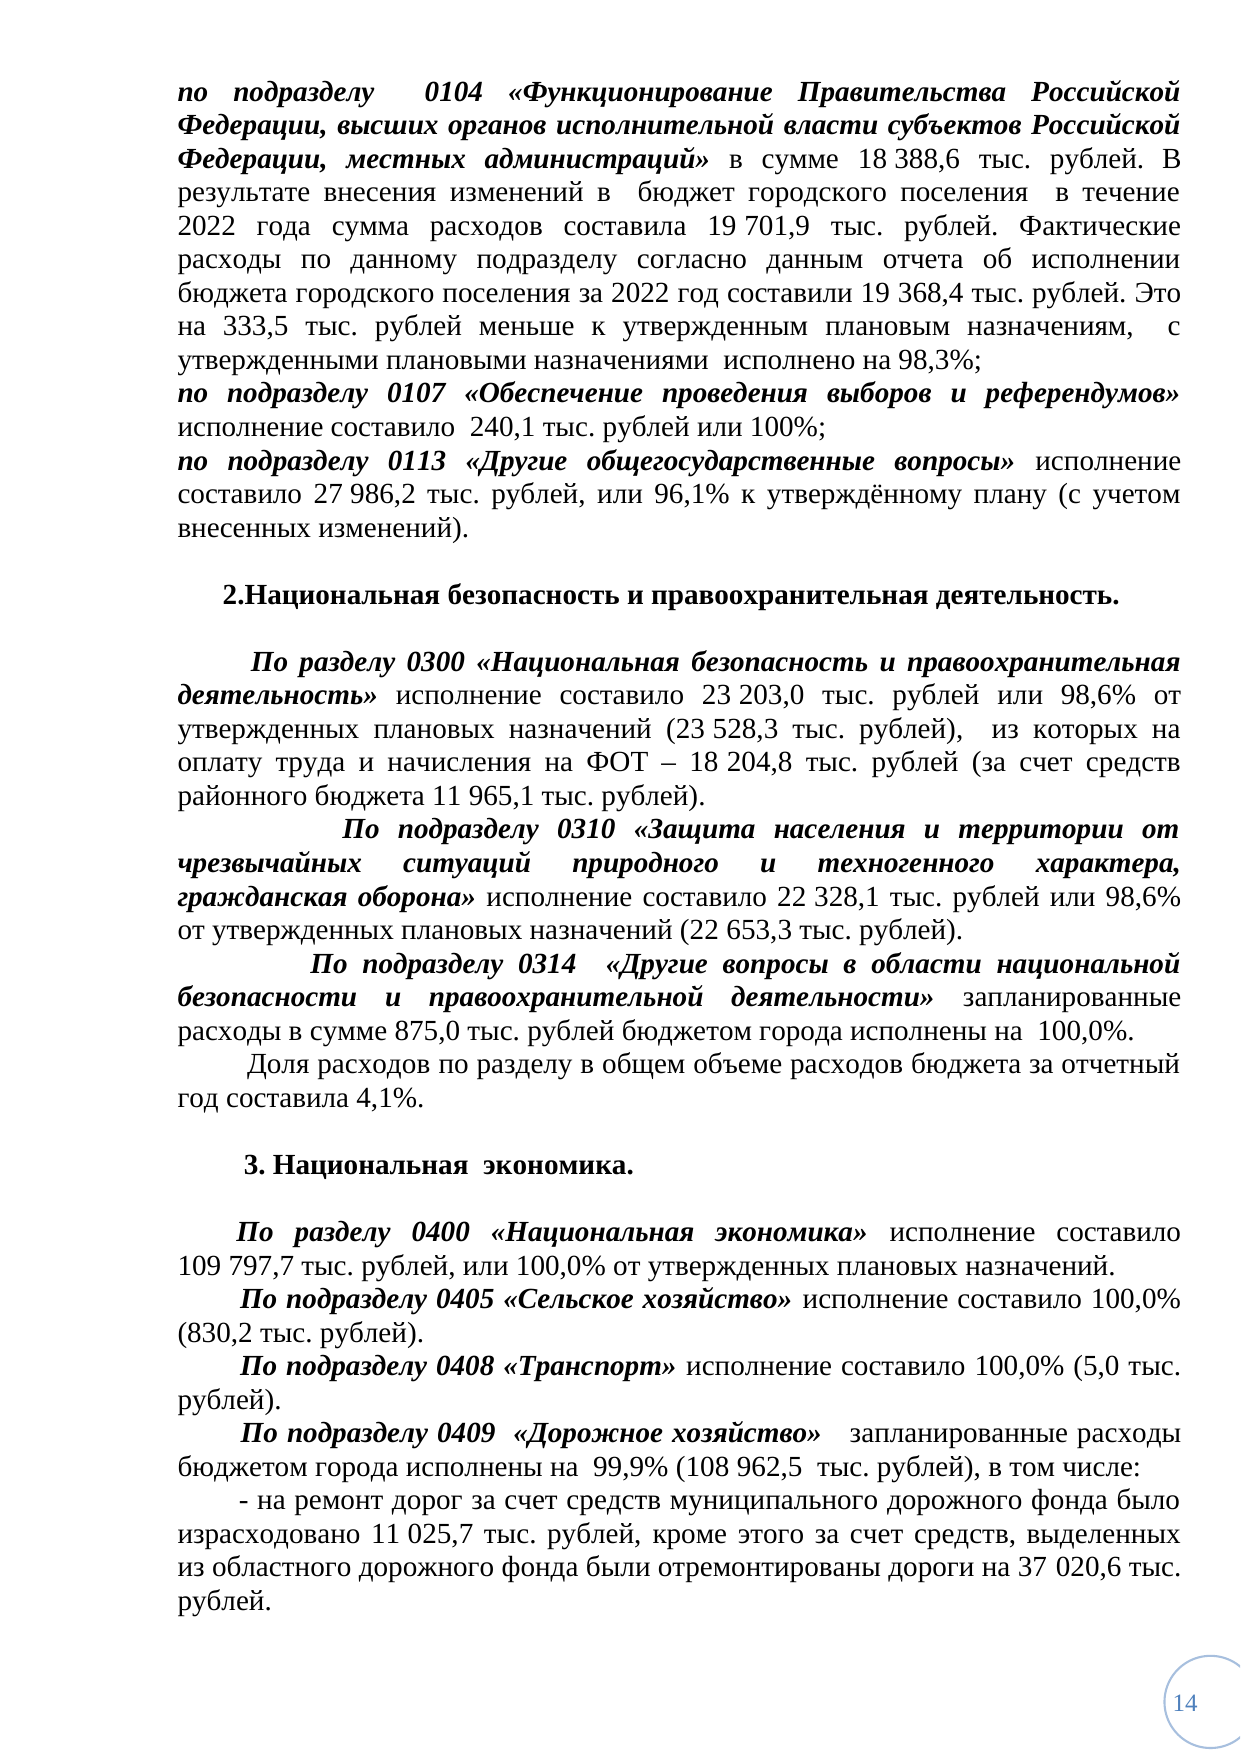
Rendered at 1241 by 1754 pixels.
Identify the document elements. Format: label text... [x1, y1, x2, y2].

text По подразделу 0405 «Сельское хозяйство» исполнение составило 100,0% (830,2 тыс. рублей). [177, 1281, 1181, 1348]
text 3. Национальная экономика. [177, 1147, 1181, 1181]
text По разделу 0400 «Национальная экономика» исполнение составило 109 797,7 тыс. рублей, или 100,0% от утвержденных плановых назначений. [177, 1214, 1181, 1281]
text по подразделу 0107 «Обеспечение проведения выборов и референдумов» исполнение составило 240,1 тыс. рублей или 100%; [177, 376, 1181, 443]
text по подразделу 0104 «Функционирование Правительства Российской Федерации, высших органов исполнительной власти субъектов Российской Федерации, местных администраций» в сумме 18 388,6 тыс. рублей. В результате внесения изменений в бюджет городского поселения в течение 2022 года сумма расходов составила 19 701,9 тыс. рублей. Фактические расходы по данному подразделу согласно данным отчета об исполнении бюджета городского поселения за 2022 год составили 19 368,4 тыс. рублей. Это на 333,5 тыс. рублей меньше к утвержденным плановым назначениям, с утвержденными плановыми назначениями исполнено на 98,3%; [177, 74, 1181, 376]
text По разделу 0300 «Национальная безопасность и правоохранительная деятельность» исполнение составило 23 203,0 тыс. рублей или 98,6% от утвержденных плановых назначений (23 528,3 тыс. рублей), из которых на оплату труда и начисления на ФОТ – 18 204,8 тыс. рублей (за счет средств районного бюджета 11 965,1 тыс. рублей). [177, 644, 1181, 812]
text По подразделу 0409 «Дорожное хозяйство» запланированные расходы бюджетом города исполнены на 99,9% (108 962,5 тыс. рублей), в том числе: [177, 1415, 1181, 1482]
text По подразделу 0310 «Защита населения и территории от чрезвычайных ситуаций природного и техногенного характера, гражданская оборона» исполнение составило 22 328,1 тыс. рублей или 98,6% от утвержденных плановых назначений (22 653,3 тыс. рублей). [177, 812, 1181, 946]
text - на ремонт дорог за счет средств муниципального дорожного фонда было израсходовано 11 025,7 тыс. рублей, кроме этого за счет средств, выделенных из областного дорожного фонда были отремонтированы дороги на 37 020,6 тыс. рублей. [177, 1482, 1181, 1617]
text по подразделу 0113 «Другие общегосударственные вопросы» исполнение составило 27 986,2 тыс. рублей, или 96,1% к утверждённому плану (с учетом внесенных изменений). [177, 443, 1181, 543]
text По подразделу 0314 «Другие вопросы в области национальной безопасности и правоохранительной деятельности» запланированные расходы в сумме 875,0 тыс. рублей бюджетом города исполнены на 100,0%. [177, 946, 1181, 1046]
text Доля расходов по разделу в общем объеме расходов бюджета за отчетный год составила 4,1%. [177, 1046, 1181, 1113]
text По подразделу 0408 «Транспорт» исполнение составило 100,0% (5,0 тыс. рублей). [177, 1348, 1181, 1415]
text 2.Национальная безопасность и правоохранительная деятельность. [222, 577, 1181, 610]
